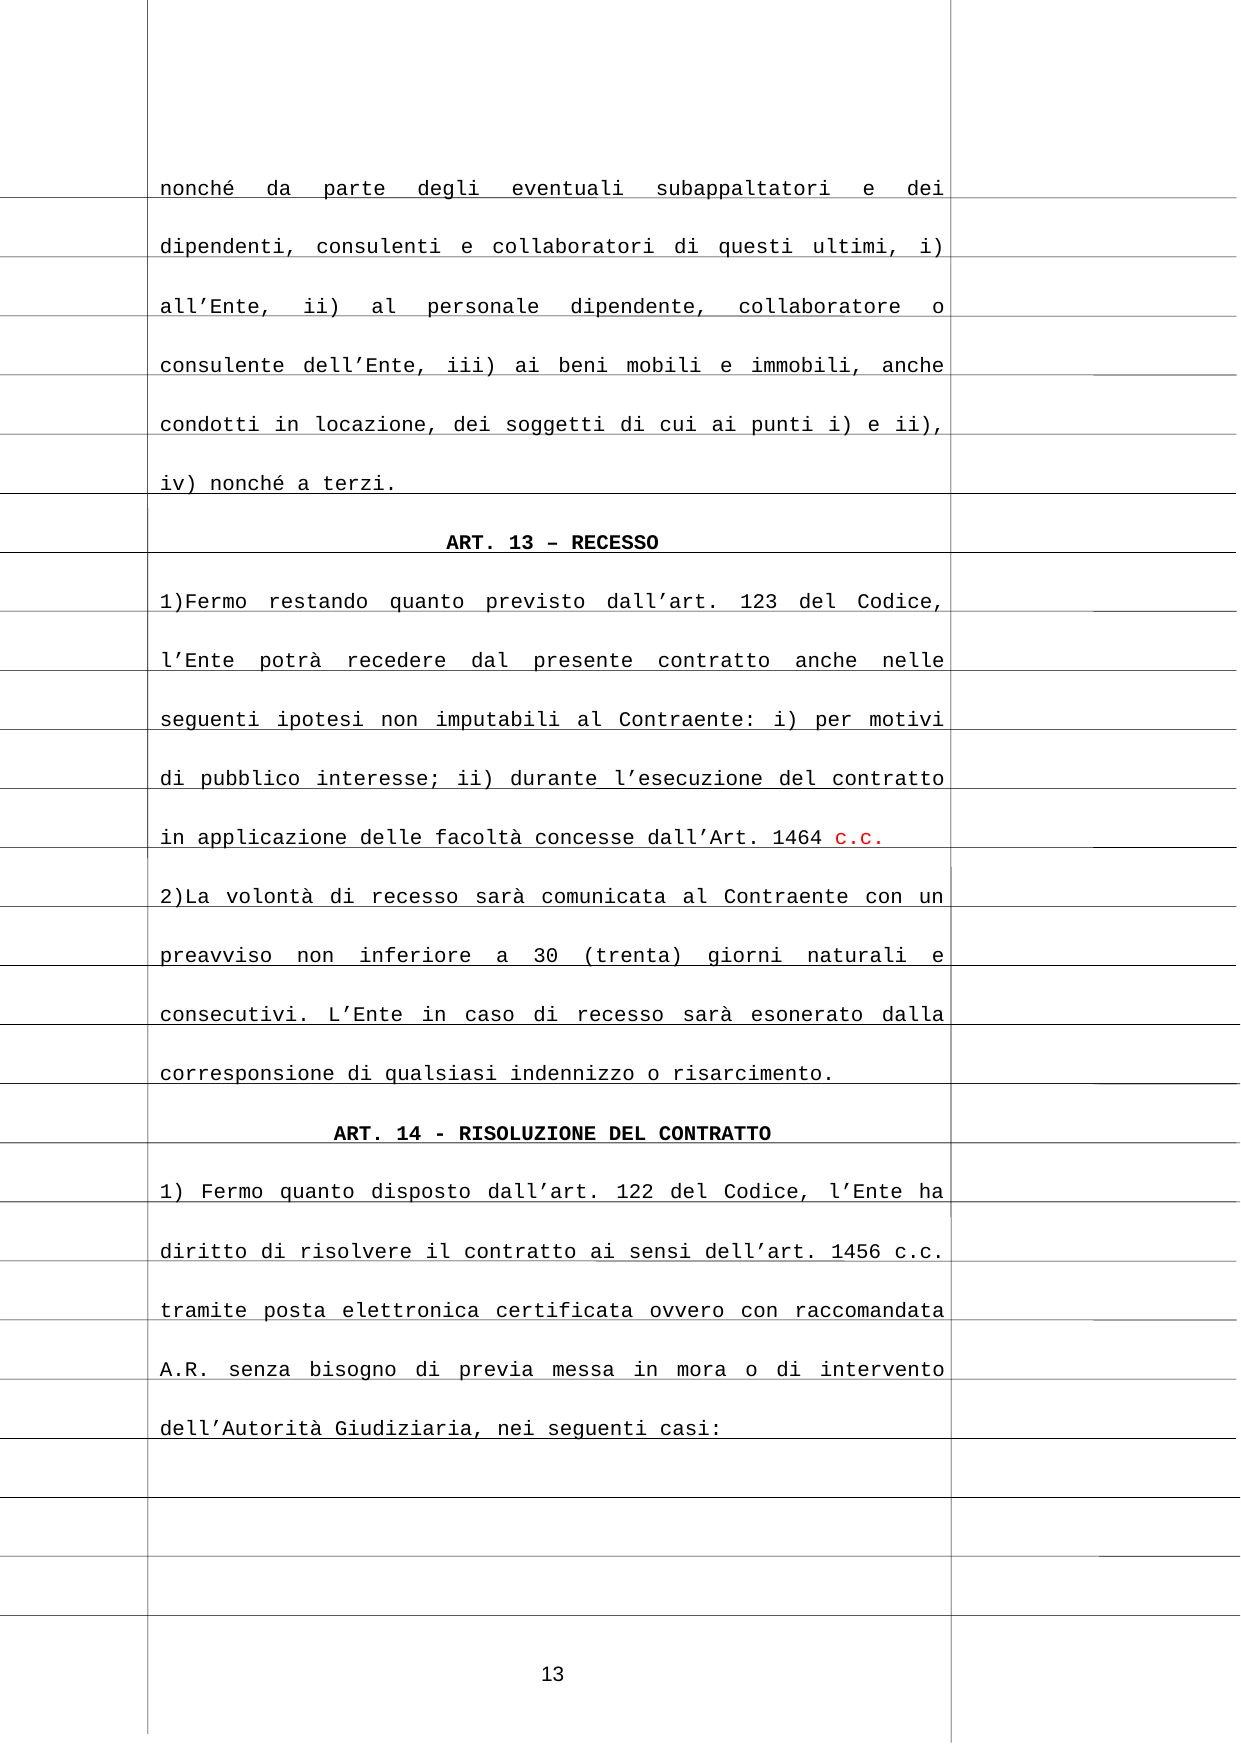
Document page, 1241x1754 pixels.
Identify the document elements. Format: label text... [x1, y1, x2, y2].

list ART. 13 – RECESSO [159, 502, 945, 561]
list 1) Fermo quanto disposto dall’art. 122 del Codice, l’Ente ha diritto di risolvere il contratto ai sensi dell’art. 1456 c.c. tramite posta elettronica certificata ovvero con raccomandata A.R. senza bisogno di previa messa in mora o di intervento dell’Autorità Giudiziaria, nei seguenti casi: [159, 1152, 945, 1447]
subtitle ART. 14 - RISOLUZIONE DEL CONTRATTO [159, 1093, 945, 1152]
list 2)La volontà di recesso sarà comunicata al Contraente con un preavviso non inferiore a 30 (trenta) giorni naturali e consecutivi. L’Ente in caso di recesso sarà esonerato dalla corresponsione di qualsiasi indennizzo o risarcimento. [159, 856, 945, 1093]
list 1)Fermo restando quanto previsto dall’art. 123 del Codice, l’Ente potrà recedere dal presente contratto anche nelle seguenti ipotesi non imputabili al Contraente: i) per motivi di pubblico interesse; ii) durante l’esecuzione del contratto in applicazione delle facoltà concesse dall’Art. 1464 c.c. [159, 561, 945, 856]
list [159, 148, 945, 502]
